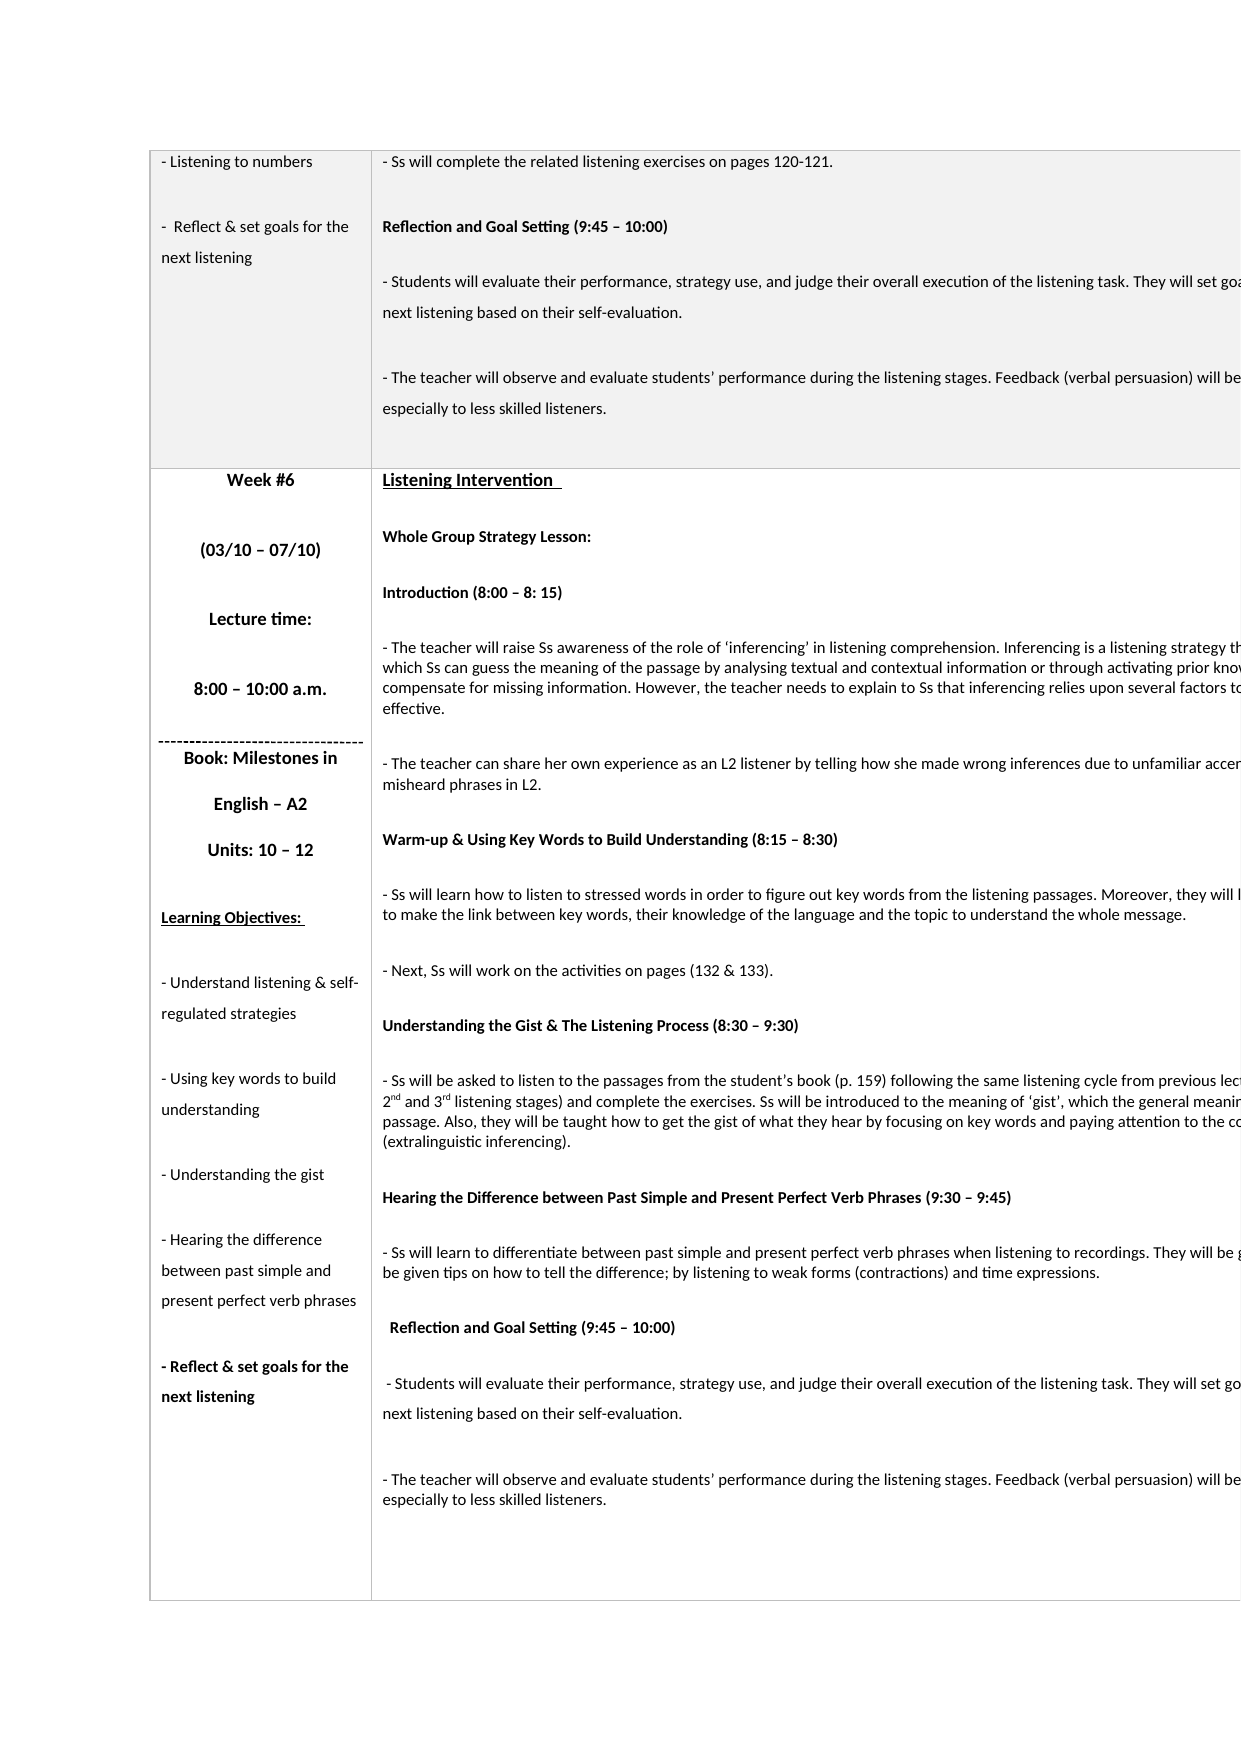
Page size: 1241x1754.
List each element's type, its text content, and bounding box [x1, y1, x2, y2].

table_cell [151, 151, 371, 468]
table_cell Week #6 (03/10 – 07/10) Lecture time: 8:00 – 10:00 a.m. Book: Milestones in English – A2 Units: 10 – 12 Learning Objectives: - Understand listening & self-regulated strategies - Using key words to build understanding - Understanding the gist - Hearing the difference between past simple and present perfect verb phrases - Reflect & set goals for the next listening [151, 469, 371, 1600]
table_cell Listening Intervention Whole Group Strategy Lesson: Introduction (8:00 – 8: 15) - The teacher will raise Ss awareness of the role of ‘inferencing’ in listening comprehension. Inferencing is a listening strategy through which Ss can guess the meaning of the passage by analysing textual and contextual information or through activating prior knowledge to compensate for missing information. However, the teacher needs to explain to Ss that inferencing relies upon several factors to be effective. - The teacher can share her own experience as an L2 listener by telling how she made wrong inferences due to unfamiliar accent when she misheard phrases in L2. Warm-up & Using Key Words to Build Understanding (8:15 – 8:30) - Ss will learn how to listen to stressed words in order to figure out key words from the listening passages. Moreover, they will learn how to make the link between key words, their knowledge of the language and the topic to understand the whole message. - Next, Ss will work on the activities on pages (132 & 133). Understanding the Gist & The Listening Process (8:30 – 9:30) - Ss will be asked to listen to the passages from the student’s book (p. 159) following the same listening cycle from previous lectures (1st, 2nd and 3rd listening stages) and complete the exercises. Ss will be introduced to the meaning of ‘gist’, which the general meaning of the passage. Also, they will be taught how to get the gist of what they hear by focusing on key words and paying attention to the context (extralinguistic inferencing). Hearing the Difference between Past Simple and Present Perfect Verb Phrases (9:30 – 9:45) - Ss will learn to differentiate between past simple and present perfect verb phrases when listening to recordings. They will be guided and be given tips on how to tell the difference; by listening to weak forms (contractions) and time expressions. Reflection and Goal Setting (9:45 – 10:00) - Students will evaluate their performance, strategy use, and judge their overall execution of the listening task. They will set goals for the next listening based on their self-evaluation. - The teacher will observe and evaluate students’ performance during the listening stages. Feedback (verbal persuasion) will be provided especially to less skilled listeners. [372, 469, 1240, 1600]
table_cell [372, 151, 1240, 468]
